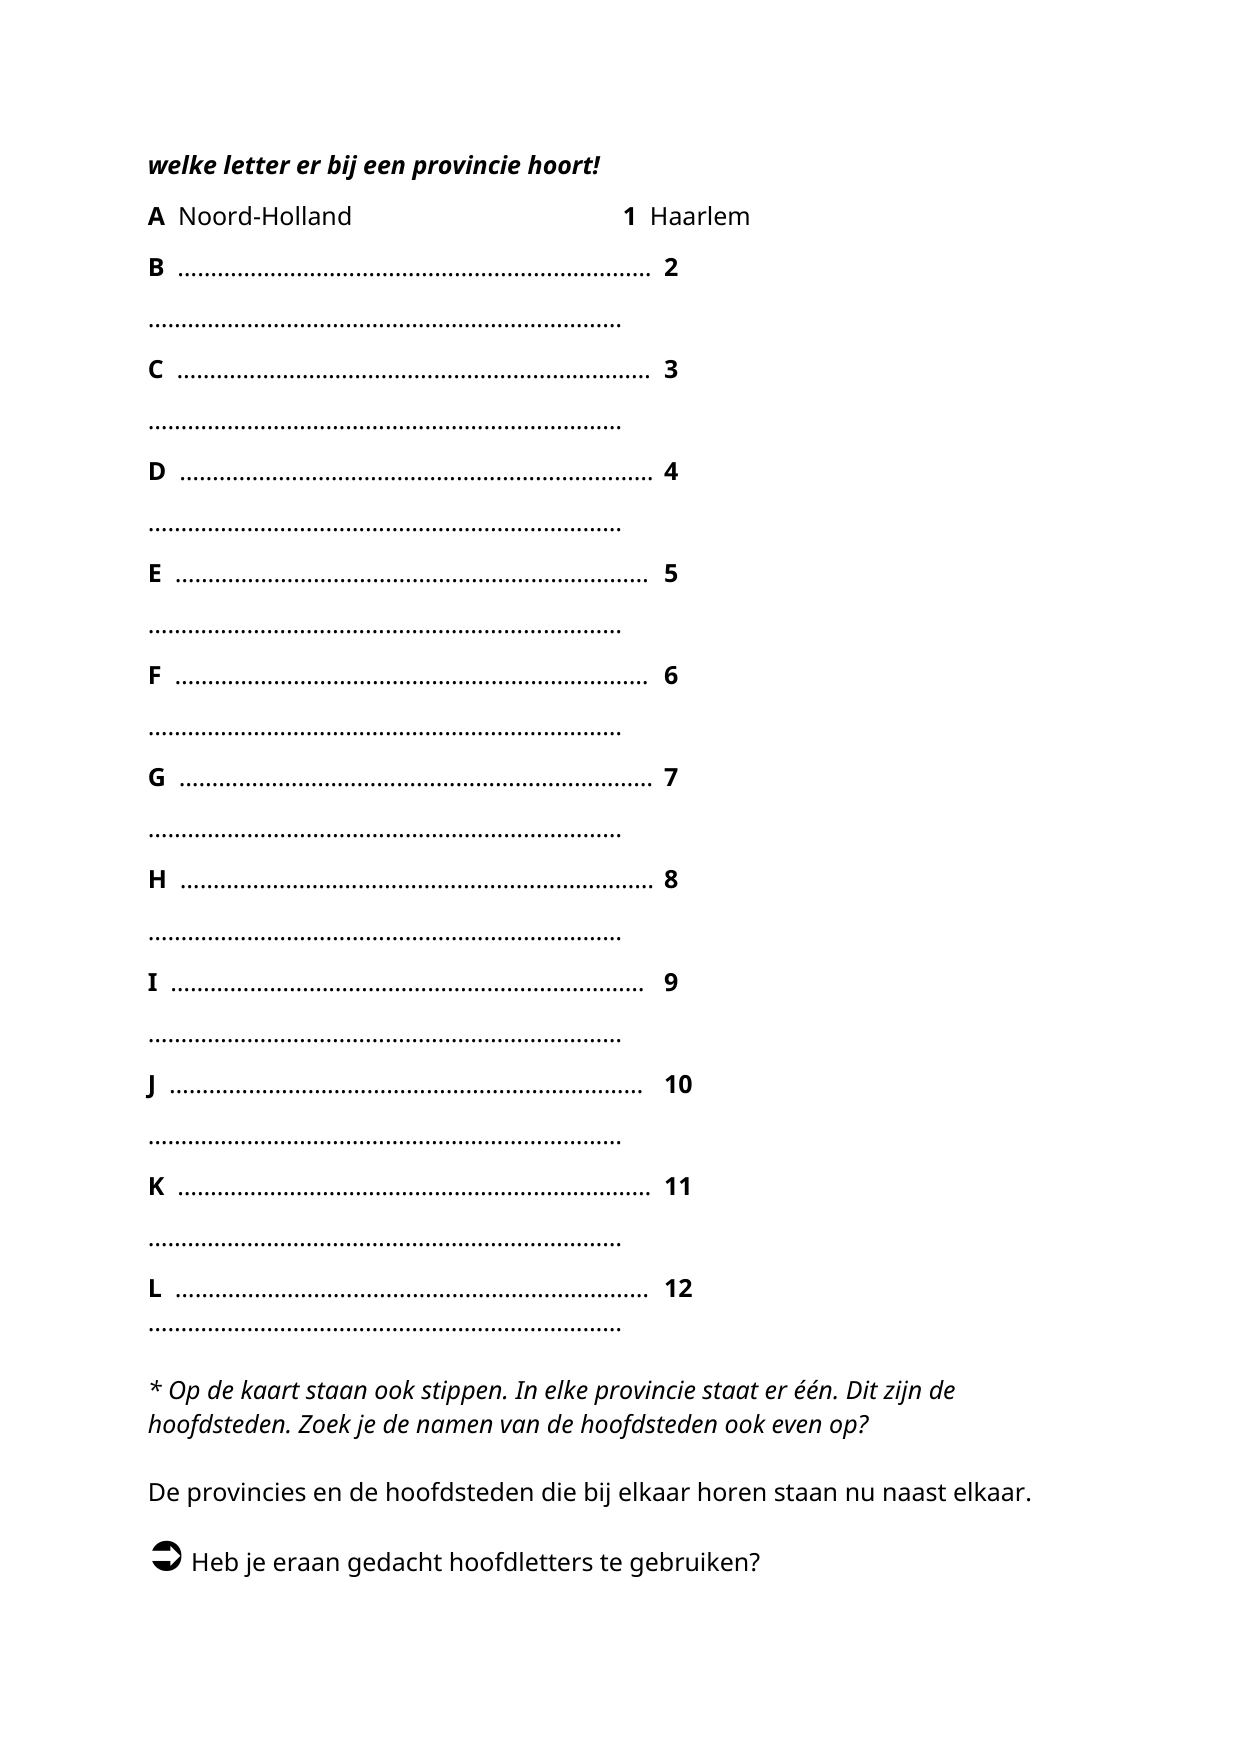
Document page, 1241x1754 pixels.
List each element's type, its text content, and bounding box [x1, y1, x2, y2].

text Heb je eraan gedacht hoofdletters te gebruiken? [148, 1543, 1093, 1581]
text L ……………………………………………………………… 12 ……………………………………………………………… [148, 1271, 1093, 1339]
text * Op de kaart staan ook stippen. In elke provincie staat er één. Dit zijn de hoofdsteden. Zoek je de namen van de hoofdsteden ook even op? [148, 1373, 1093, 1441]
text E ……………………………………………………………… 5 ……………………………………………………………… [148, 556, 1093, 641]
text D ……………………………………………………………… 4 ……………………………………………………………… [148, 454, 1093, 539]
text F ……………………………………………………………… 6 ……………………………………………………………… [148, 658, 1093, 743]
text H ……………………………………………………………… 8 ……………………………………………………………… [148, 862, 1093, 947]
text De provincies en de hoofdsteden die bij elkaar horen staan nu naast elkaar. [148, 1475, 1093, 1509]
text welke letter er bij een provincie hoort! [148, 148, 1093, 182]
text B ……………………………………………………………… 2 ……………………………………………………………… [148, 250, 1093, 335]
text G ……………………………………………………………… 7 ……………………………………………………………… [148, 760, 1093, 845]
text I ……………………………………………………………… 9 ……………………………………………………………… [148, 964, 1093, 1049]
text A Noord-Holland 1 Haarlem [148, 199, 1093, 233]
text J ……………………………………………………………… 10 ……………………………………………………………… [148, 1066, 1093, 1151]
text C ……………………………………………………………… 3 ……………………………………………………………… [148, 352, 1093, 437]
text K ……………………………………………………………… 11 ……………………………………………………………… [148, 1168, 1093, 1253]
